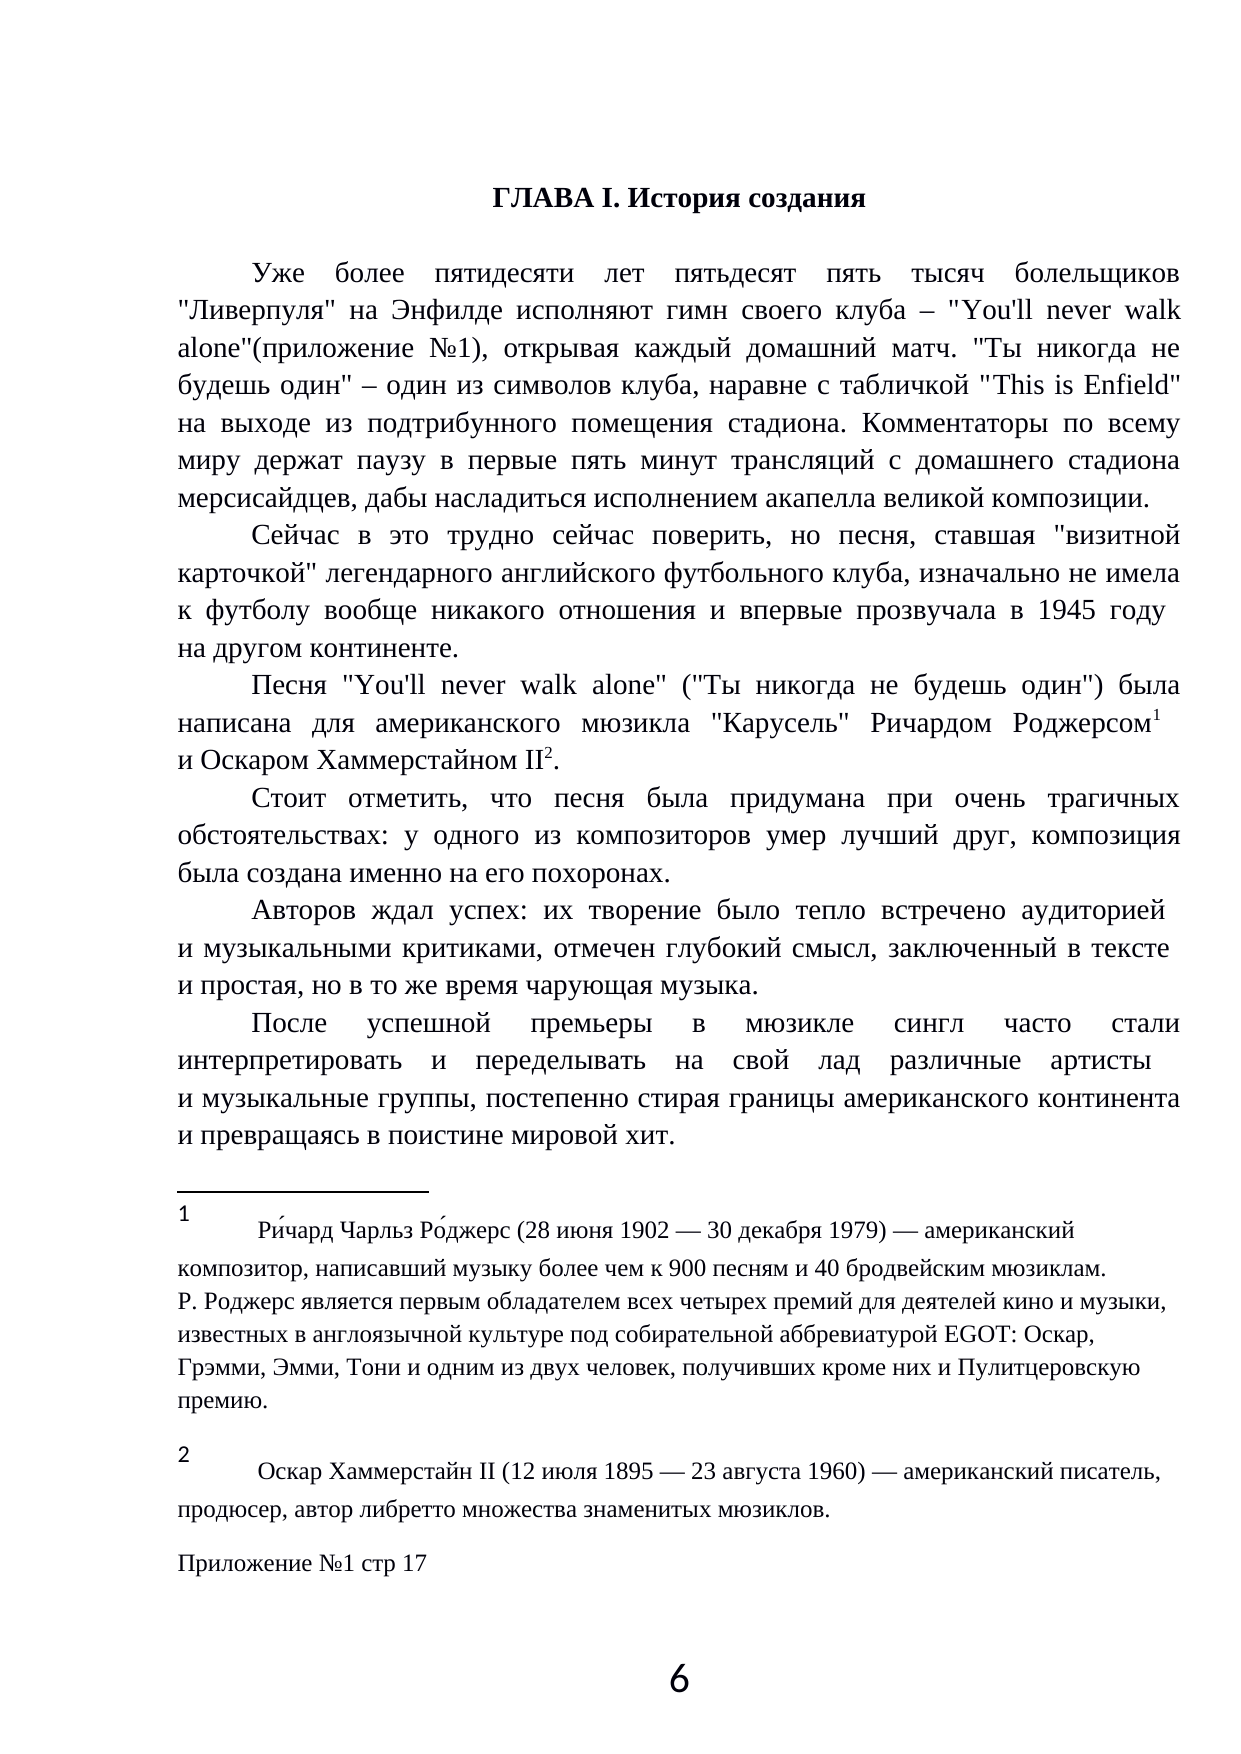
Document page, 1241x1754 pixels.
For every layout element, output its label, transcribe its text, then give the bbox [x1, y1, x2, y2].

text Сейчас в это трудно сейчас поверить, но песня, ставшая "визитной карточкой" легендарного английского футбольного клуба, изначально не имела к футболу вообще никакого отношения и впервые прозвучала в 1945 году на другом континенте. [177, 515, 1181, 665]
text Уже более пятидесяти лет пятьдесят пять тысяч болельщиков "Ливерпуля" на Энфилде исполняют гимн своего клуба – "You'll never walk alone"(приложение №1), открывая каждый домашний матч. "Ты никогда не будешь один" – один из символов клуба, наравне с табличкой "This is Enfield" на выходе из подтрибунного помещения стадиона. Комментаторы по всему миру держат паузу в первые пять минут трансляций с домашнего стадиона мерсисайдцев, дабы насладиться исполнением акапелла великой композиции. [177, 252, 1181, 515]
text ГЛАВА I. История создания [177, 177, 1181, 215]
text Стоит отметить, что песня была придумана при очень трагичных обстоятельствах: у одного из композиторов умер лучший друг, композиция была создана именно на его похоронах. [177, 777, 1181, 890]
text Песня "You'll never walk alone" ("Ты никогда не будешь один") была написана для американского мюзикла "Карусель" Ричардом Роджерсом и Оскаром Хаммерстайном II. [177, 665, 1181, 777]
text Авторов ждал успех: их творение было тепло встречено аудиторией и музыкальными критиками, отмечен глубокий смысл, заключенный в тексте и простая, но в то же время чарующая музыка. [177, 890, 1181, 1002]
text После успешной премьеры в мюзикле сингл часто стали интерпретировать и переделывать на свой лад различные артисты и музыкальные группы, постепенно стирая границы американского континента и превращаясь в поистине мировой хит. [177, 1002, 1181, 1152]
